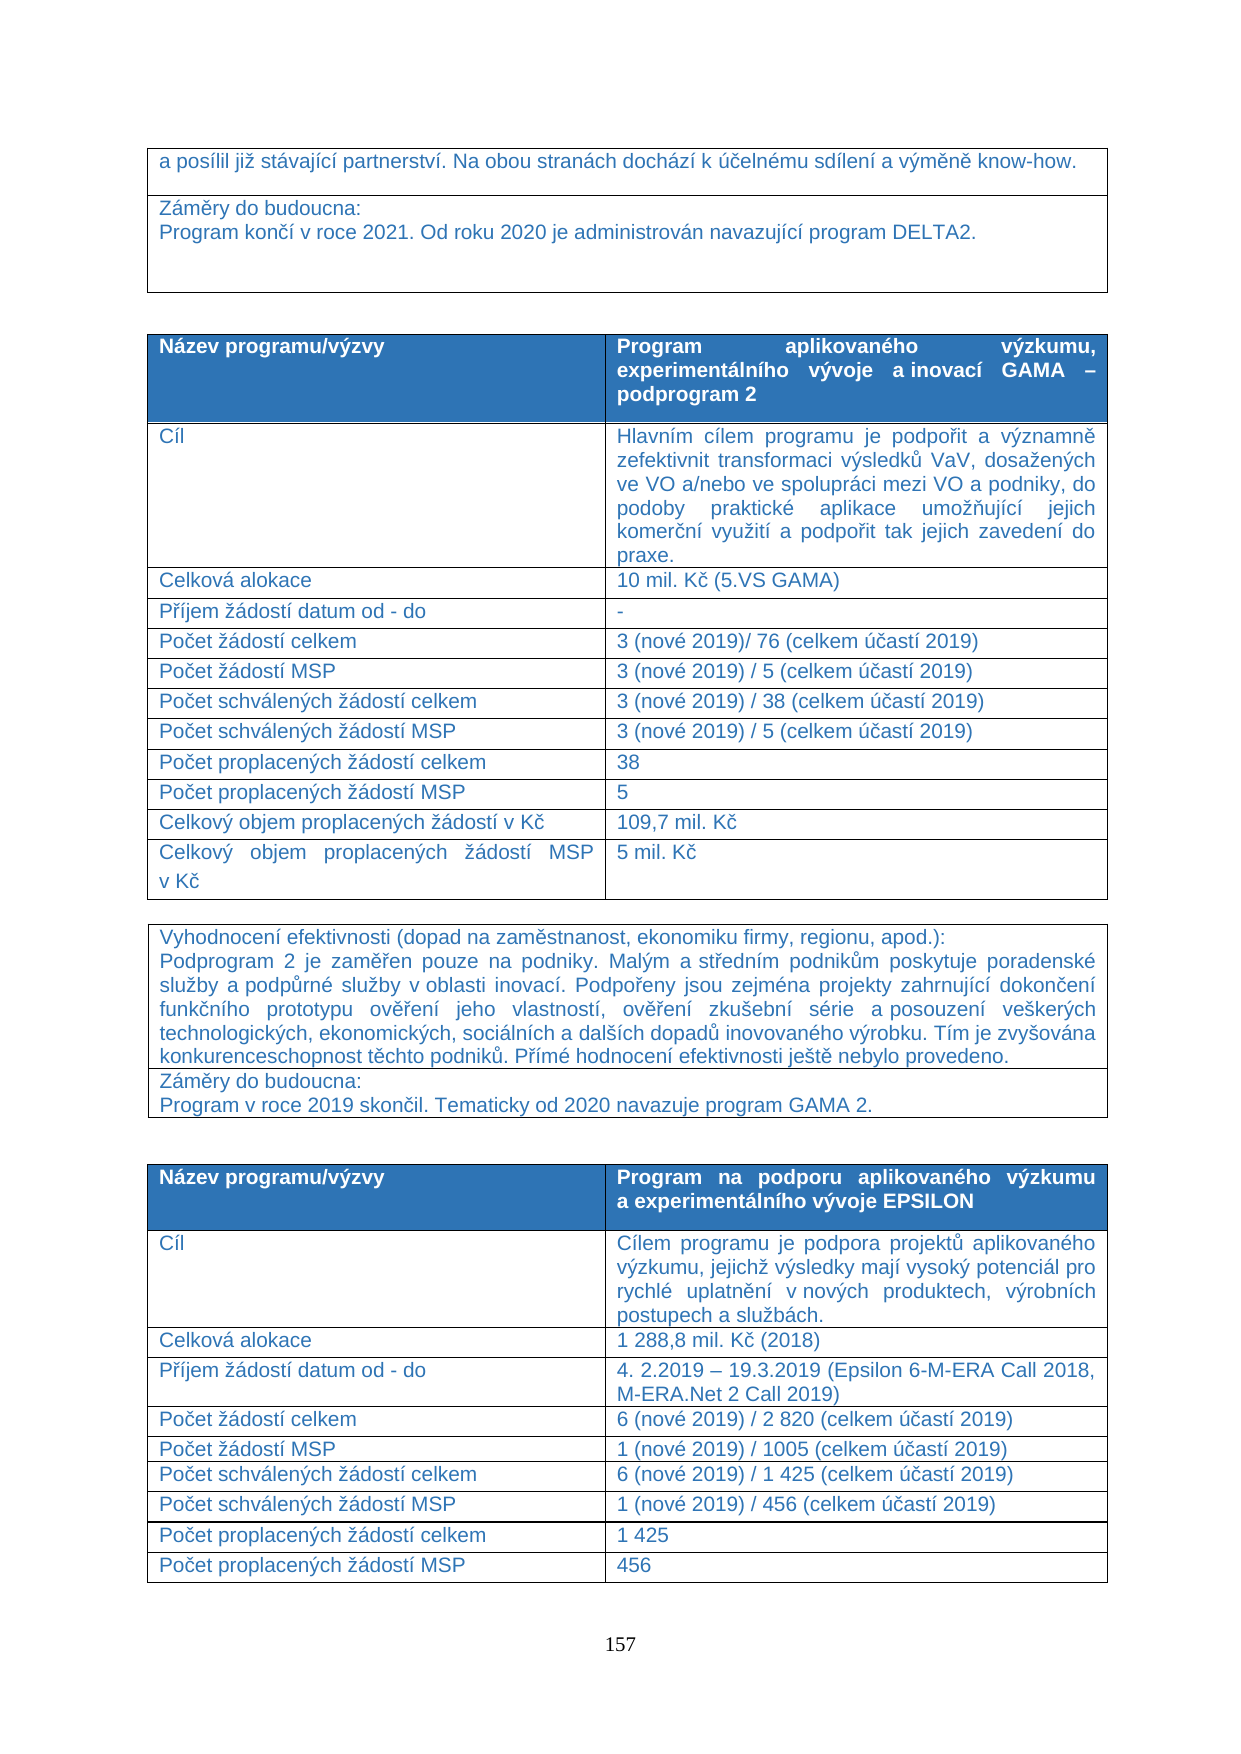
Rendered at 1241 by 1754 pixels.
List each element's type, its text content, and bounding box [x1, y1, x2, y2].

table_cell Název programu/výzvy [148, 335, 605, 422]
table_cell 3 (nové 2019)/ 76 (celkem účastí 2019) [606, 629, 1107, 658]
table_cell 456 [606, 1553, 1107, 1582]
table_cell Počet proplacených žádostí celkem [148, 750, 605, 779]
table_cell Počet žádostí MSP [148, 1437, 605, 1461]
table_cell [148, 149, 1107, 194]
table_cell 3 (nové 2019) / 5 (celkem účastí 2019) [606, 719, 1107, 748]
table_cell Počet schválených žádostí MSP [148, 1492, 605, 1521]
table_cell 109,7 mil. Kč [606, 810, 1107, 839]
table_cell 1 (nové 2019) / 1005 (celkem účastí 2019) [606, 1437, 1107, 1461]
table_cell Počet proplacených žádostí celkem [148, 1523, 605, 1552]
table_cell 1 288,8 mil. Kč (2018) [606, 1328, 1107, 1357]
table_cell Příjem žádostí datum od - do [148, 599, 605, 628]
table_cell 3 (nové 2019) / 38 (celkem účastí 2019) [606, 689, 1107, 718]
table_cell Cíl [148, 1231, 605, 1327]
table_cell Cíl [148, 424, 605, 567]
table_cell 5 [606, 780, 1107, 809]
table_cell Hlavním cílem programu je podpořit a významně zefektivnit transformaci výsledků VaV, dosažených ve VO a/nebo ve spolupráci mezi VO a podniky, do podoby praktické aplikace umožňující jejich komerční využití a podpořit tak jejich zavedení do praxe. [606, 424, 1107, 567]
table_cell Příjem žádostí datum od - do [148, 1358, 605, 1406]
table_cell Celková alokace [148, 1328, 605, 1357]
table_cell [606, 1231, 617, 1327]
table_cell Počet žádostí celkem [148, 629, 605, 658]
table_cell 3 (nové 2019) / 5 (celkem účastí 2019) [606, 659, 1107, 688]
table_cell Počet proplacených žádostí MSP [148, 1553, 605, 1582]
table_header Program na podporu aplikovaného výzkumu a experimentálního vývoje EPSILON [606, 1165, 1107, 1230]
table_cell Počet žádostí MSP [148, 659, 605, 688]
table_cell Celková alokace [148, 568, 605, 597]
table_cell Počet schválených žádostí celkem [148, 689, 605, 718]
table_cell - [606, 599, 1107, 628]
table_cell 6 (nové 2019) / 2 820 (celkem účastí 2019) [606, 1407, 1107, 1436]
table_header Vyhodnocení efektivnosti (dopad na zaměstnanost, ekonomiku firmy, regionu, apod.): Podprogram 2 je zaměřen pouze na podniky. Malým a středním podnikům poskytuje poradenské služby a podpůrné služby v oblasti inovací. Podpořeny jsou zejména projekty zahrnující dokončení funkčního prototypu ověření jeho vlastností, ověření zkušební série a posouzení veškerých technologických, ekonomických, sociálních a dalších dopadů inovovaného výrobku. Tím je zvyšována konkurenceschopnost těchto podniků. Přímé hodnocení efektivnosti ještě nebylo provedeno. [149, 925, 1107, 1068]
table_cell 10 mil. Kč (5.VS GAMA) [606, 568, 1107, 597]
table_cell Cílem programu je podpora projektů aplikovaného výzkumu, jejichž výsledky mají vysoký potenciál pro rychlé uplatnění v nových produktech, výrobních postupech a službách. [824, 1231, 1107, 1327]
table_cell 38 [606, 750, 1107, 779]
table_cell Počet schválených žádostí MSP [148, 719, 605, 748]
table_cell 4. 2.2019 – 19.3.2019 (Epsilon 6-M-ERA Call 2018, M-ERA.Net 2 Call 2019) [606, 1358, 1107, 1406]
table_cell 5 mil. Kč [606, 840, 1107, 898]
table_cell Počet žádostí celkem [148, 1407, 605, 1436]
table_cell Záměry do budoucna: Program končí v roce 2021. Od roku 2020 je administrován navazující program DELTA2. [148, 196, 1107, 292]
table_cell 1 425 [606, 1523, 1107, 1552]
table_cell 1 (nové 2019) / 456 (celkem účastí 2019) [606, 1492, 1107, 1521]
table_cell Počet proplacených žádostí MSP [148, 780, 605, 809]
table_cell Záměry do budoucna: Program v roce 2019 skončil. Tematicky od 2020 navazuje program GAMA 2. [149, 1069, 1107, 1117]
table_header Název programu/výzvy [148, 1165, 605, 1230]
table_cell Počet schválených žádostí celkem [148, 1462, 605, 1491]
table_cell Celkový objem proplacených žádostí v Kč [148, 810, 605, 839]
table_cell Program aplikovaného výzkumu, experimentálního vývoje a inovací GAMA – podprogram 2 [606, 335, 1107, 422]
table_cell Celkový objem proplacených žádostí MSP v Kč [148, 840, 605, 898]
table_cell 6 (nové 2019) / 1 425 (celkem účastí 2019) [606, 1462, 1107, 1491]
